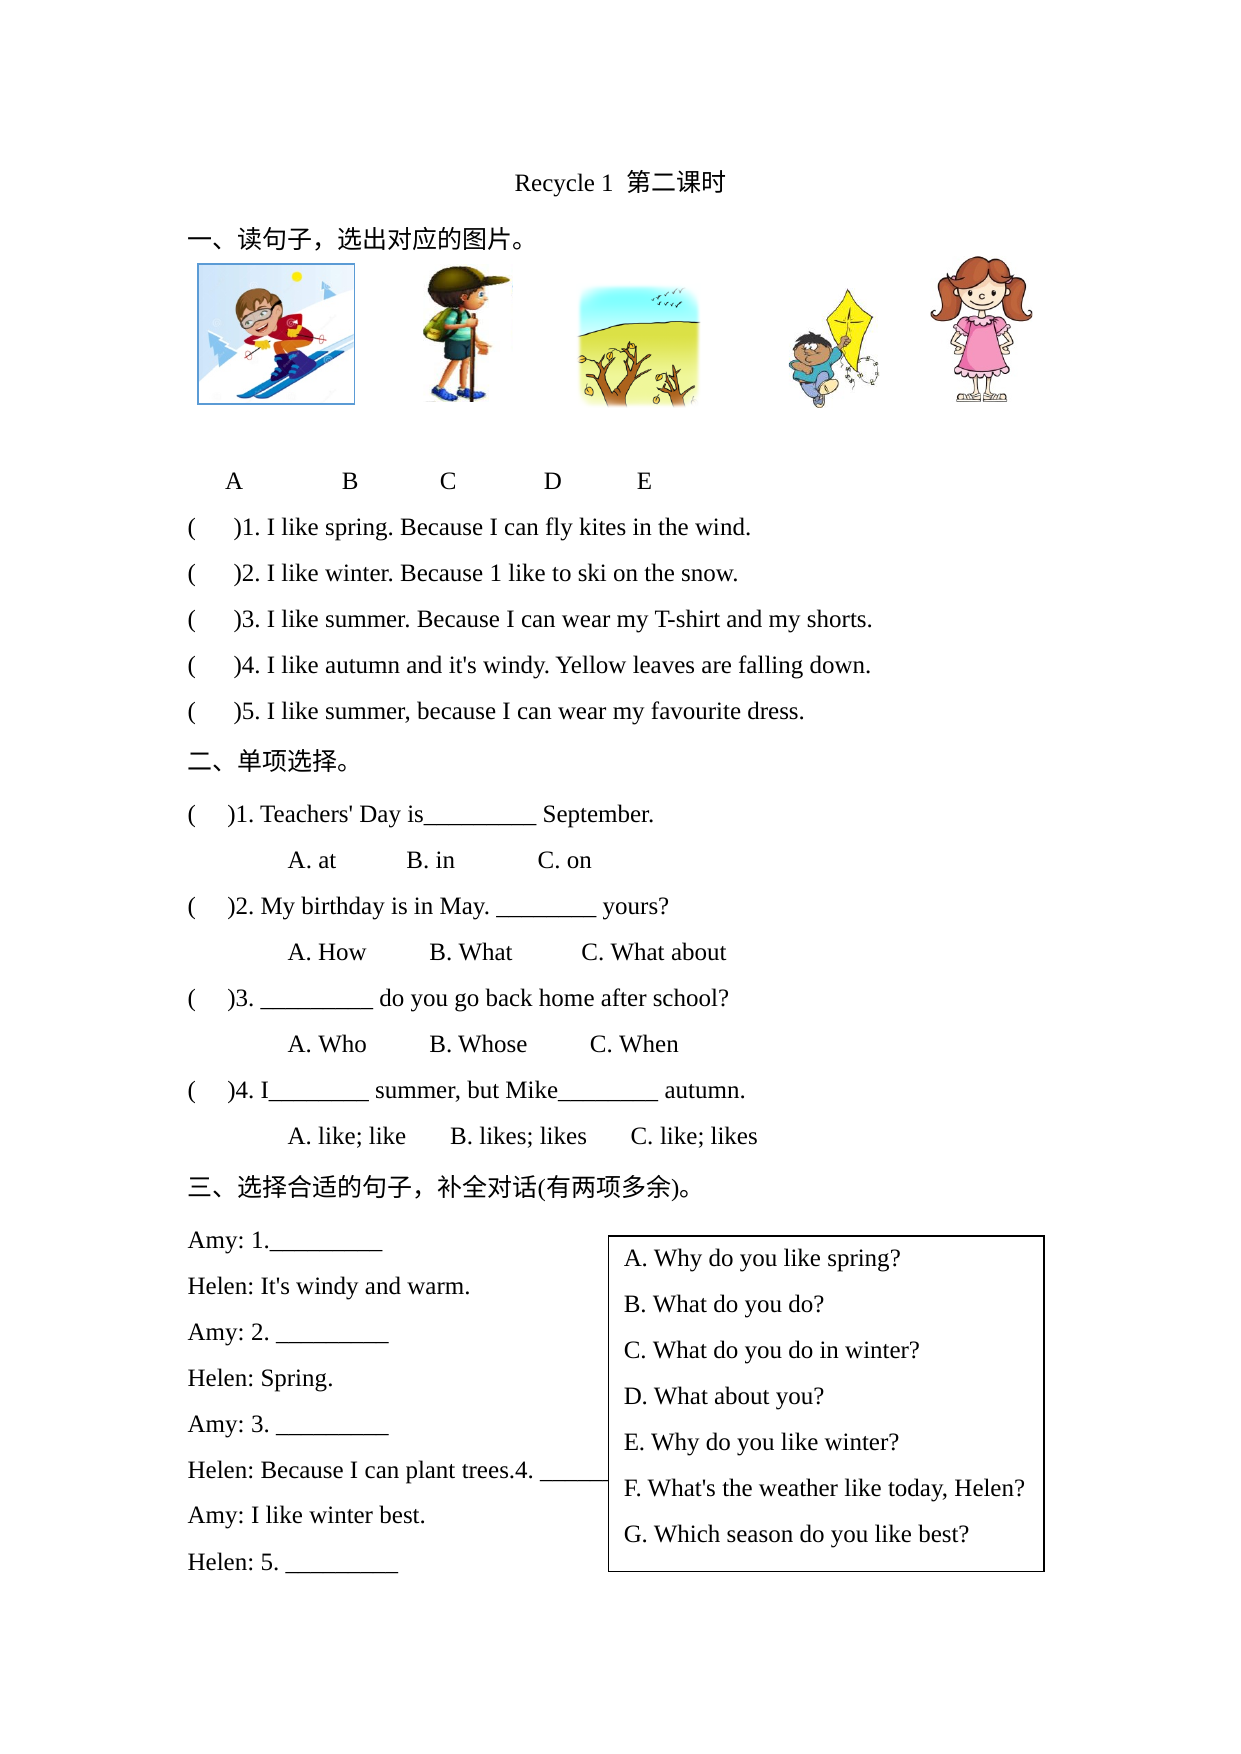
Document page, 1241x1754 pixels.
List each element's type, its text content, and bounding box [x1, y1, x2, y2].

text Helen: 5. _________ [187, 1547, 1053, 1575]
text A. How B. What C. What about [187, 937, 1053, 966]
text 三、选择合适的句子，补全对话(有两项多余)。 [187, 1167, 1053, 1203]
text ( )1. I like spring. Because I can fly kites in the wind. [187, 512, 1053, 541]
text Recycle 1 第二课时 [187, 162, 1053, 198]
text 一、读句子，选出对应的图片。 [187, 220, 1053, 256]
text A B C D E [187, 466, 1053, 495]
picture [576, 283, 701, 408]
text 二、单项选择。 [187, 742, 1053, 778]
text ( )3. _________ do you go back home after school? [187, 983, 1053, 1012]
text Amy: I like winter best. [187, 1501, 608, 1529]
text A. like; like B. likes; likes C. like; likes [187, 1121, 1053, 1150]
text ( )5. I like summer, because I can wear my favourite dress. [187, 696, 1053, 724]
picture [199, 265, 354, 403]
text ( )2. I like winter. Because 1 like to ski on the snow. [187, 558, 1053, 587]
text ( )4. I like autumn and it's windy. Yellow leaves are falling down. [187, 650, 1053, 678]
text Helen: Spring. [187, 1363, 608, 1392]
text A. at B. in C. on [187, 846, 1053, 874]
picture [927, 256, 1033, 402]
text ( )4. I________ summer, but Mike________ autumn. [187, 1075, 1053, 1104]
text Helen: It's windy and warm. [187, 1271, 608, 1300]
text A. Who B. Whose C. When [187, 1029, 1053, 1058]
text Amy: 3. _________ [187, 1409, 608, 1437]
text ( )1. Teachers' Day is_________ September. [187, 799, 1053, 828]
text Amy: 1._________ [187, 1225, 1053, 1254]
text ( )3. I like summer. Because I can wear my T-shirt and my shorts. [187, 604, 1053, 633]
picture [788, 288, 880, 408]
picture [423, 264, 513, 402]
text ( )2. My birthday is in May. ________ yours? [187, 891, 1053, 920]
text Amy: 2. _________ [187, 1317, 608, 1346]
text Helen: Because I can plant trees.4. _________ [187, 1455, 608, 1483]
